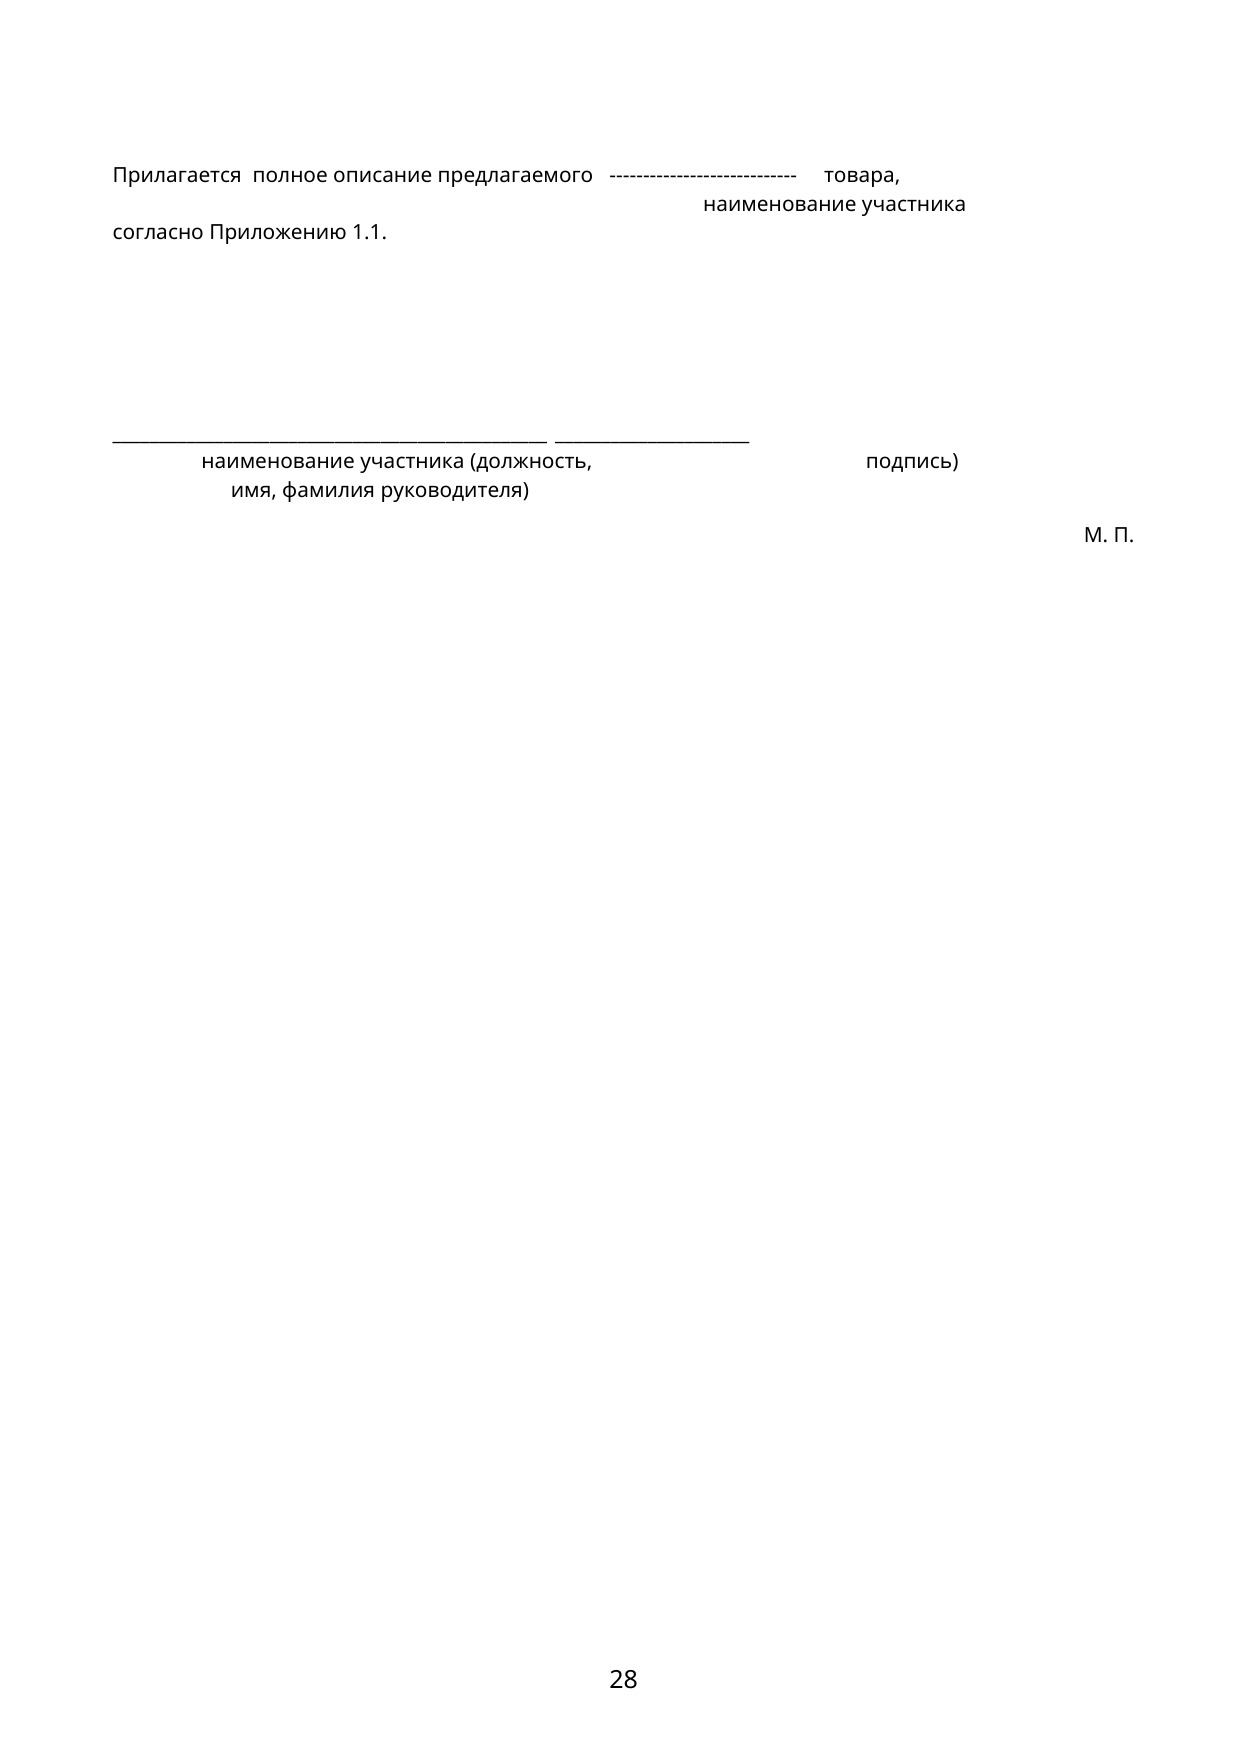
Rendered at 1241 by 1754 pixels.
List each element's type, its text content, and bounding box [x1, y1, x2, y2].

text имя, фамилия руководителя) [231, 475, 1134, 503]
text _______________________________________________ _____________________ [112, 418, 1134, 446]
text Прилагается полное описание предлагаемого ---------------------------- товара, [112, 161, 1134, 189]
text согласно Приложению 1.1. [112, 217, 1134, 246]
text наименование участника [112, 189, 1134, 217]
text М. П. [112, 520, 1134, 548]
text наименование участника (должность, подпись) [201, 446, 1134, 475]
